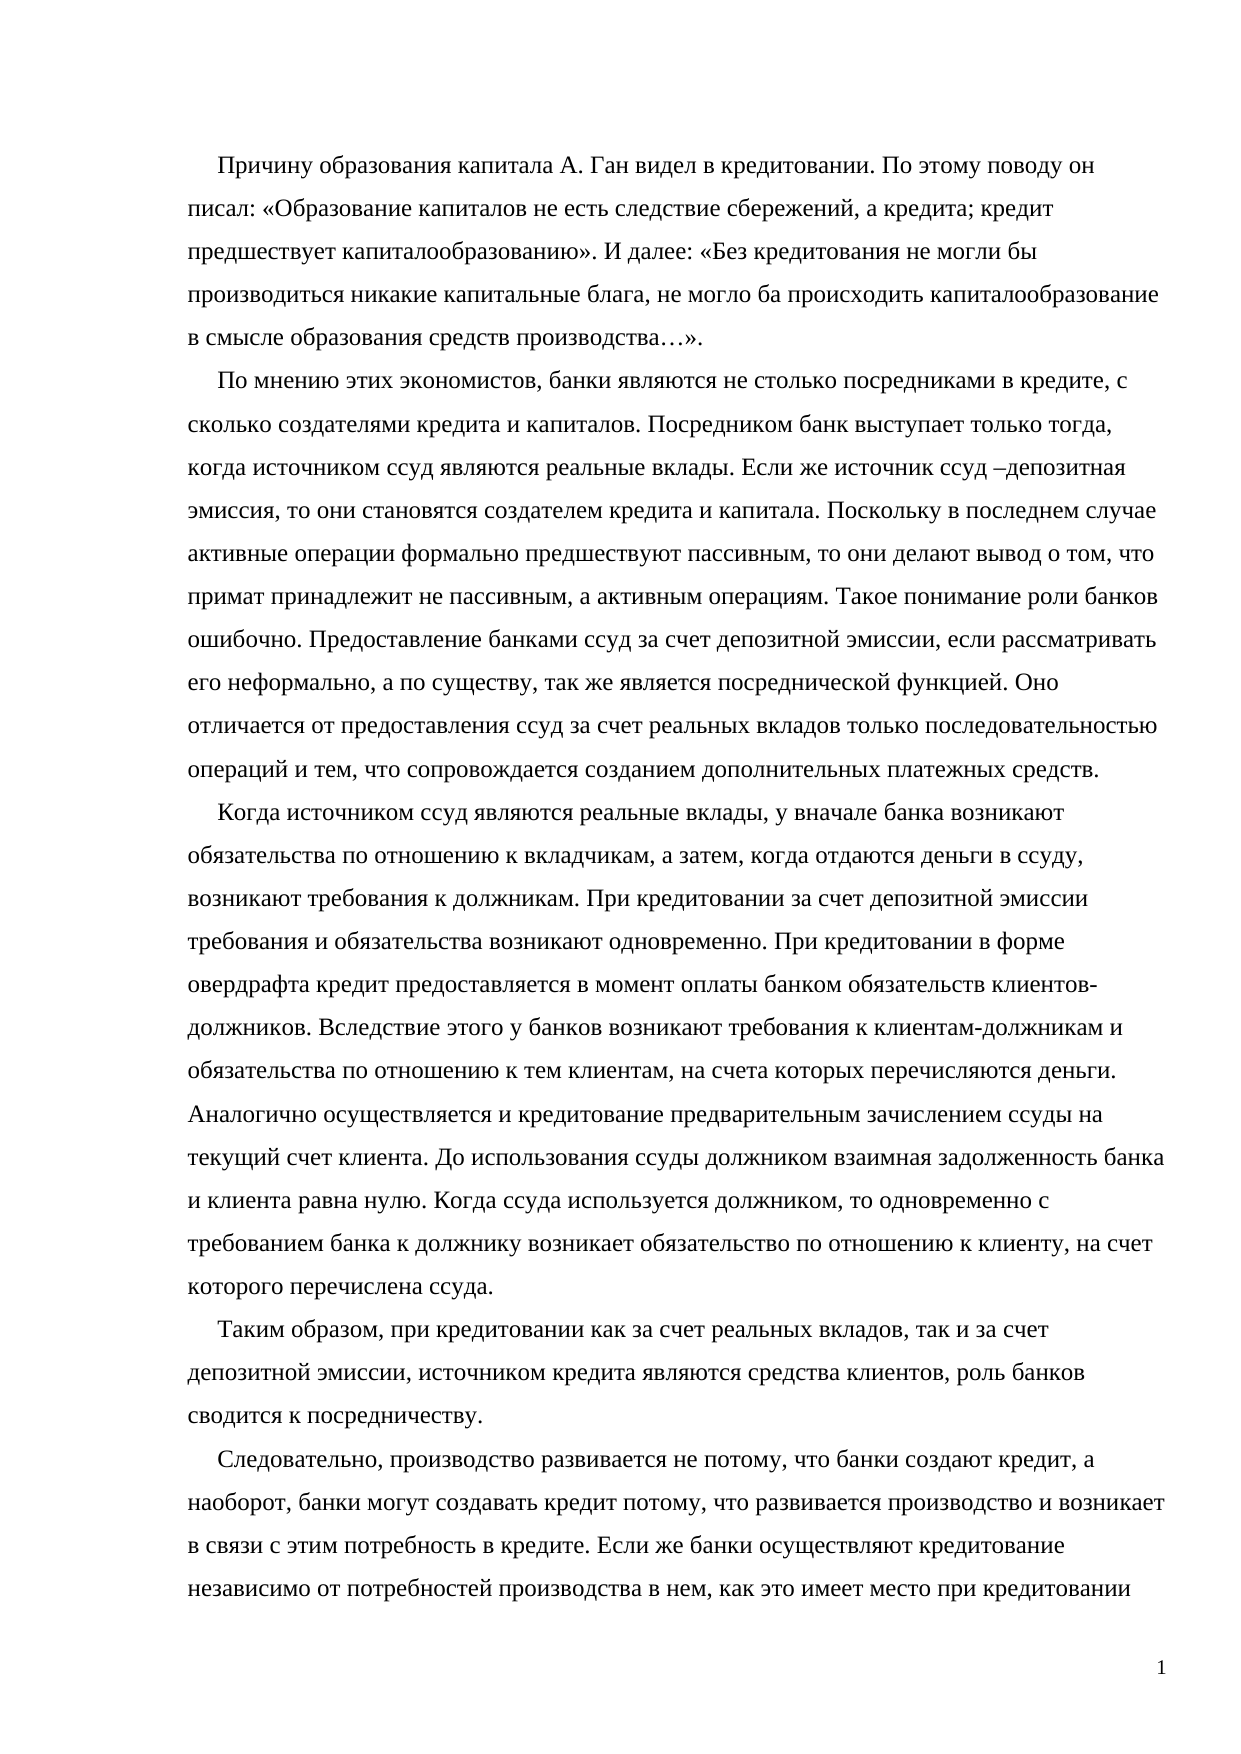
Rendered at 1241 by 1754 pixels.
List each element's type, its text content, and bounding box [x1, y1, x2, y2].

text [187, 1444, 1167, 1602]
text Когда источником ссуд являются реальные вклады, у вначале банка возникают обязательства по отношению к вкладчикам, а затем, когда отдаются деньги в ссуду, возникают требования к должникам. При кредитовании за счет депозитной эмиссии требования и обязательства возникают одновременно. При кредитовании в форме овердрафта кредит предоставляется в момент оплаты банком обязательств клиентов-должников. Вследствие этого у банков возникают требования к клиентам-должникам и обязательства по отношению к тем клиентам, на счета которых перечисляются деньги. Аналогично осуществляется и кредитование предварительным зачислением ссуды на текущий счет клиента. До использования ссуды должником взаимная задолженность банка и клиента равна нулю. Когда ссуда используется должником, то одновременно с требованием банка к должнику возникает обязательство по отношению к клиенту, на счет которого перечислена ссуда. [187, 797, 1167, 1300]
text По мнению этих экономистов, банки являются не столько посредниками в кредите, с сколько создателями кредита и капиталов. Посредником банк выступает только тогда, когда источником ссуд являются реальные вклады. Если же источник ссуд –депозитная эмиссия, то они становятся создателем кредита и капитала. Поскольку в последнем случае активные операции формально предшествуют пассивным, то они делают вывод о том, что примат принадлежит не пассивным, а активным операциям. Такое понимание роли банков ошибочно. Предоставление банками ссуд за счет депозитной эмиссии, если рассматривать его неформально, а по существу, так же является посреднической функцией. Оно отличается от предоставления ссуд за счет реальных вкладов только последовательностью операций и тем, что сопровождается созданием дополнительных платежных средств. [187, 366, 1167, 782]
text Таким образом, при кредитовании как за счет реальных вкладов, так и за счет депозитной эмиссии, источником кредита являются средства клиентов, роль банков сводится к посредничеству. [187, 1314, 1167, 1429]
text Причину образования капитала А. Ган видел в кредитовании. По этому поводу он писал: «Образование капиталов не есть следствие сбережений, а кредита; кредит предшествует капиталообразованию». И далее: «Без кредитования не могли бы производиться никакие капитальные блага, не могло ба происходить капиталообразование в смысле образования средств производства…». [187, 150, 1167, 351]
